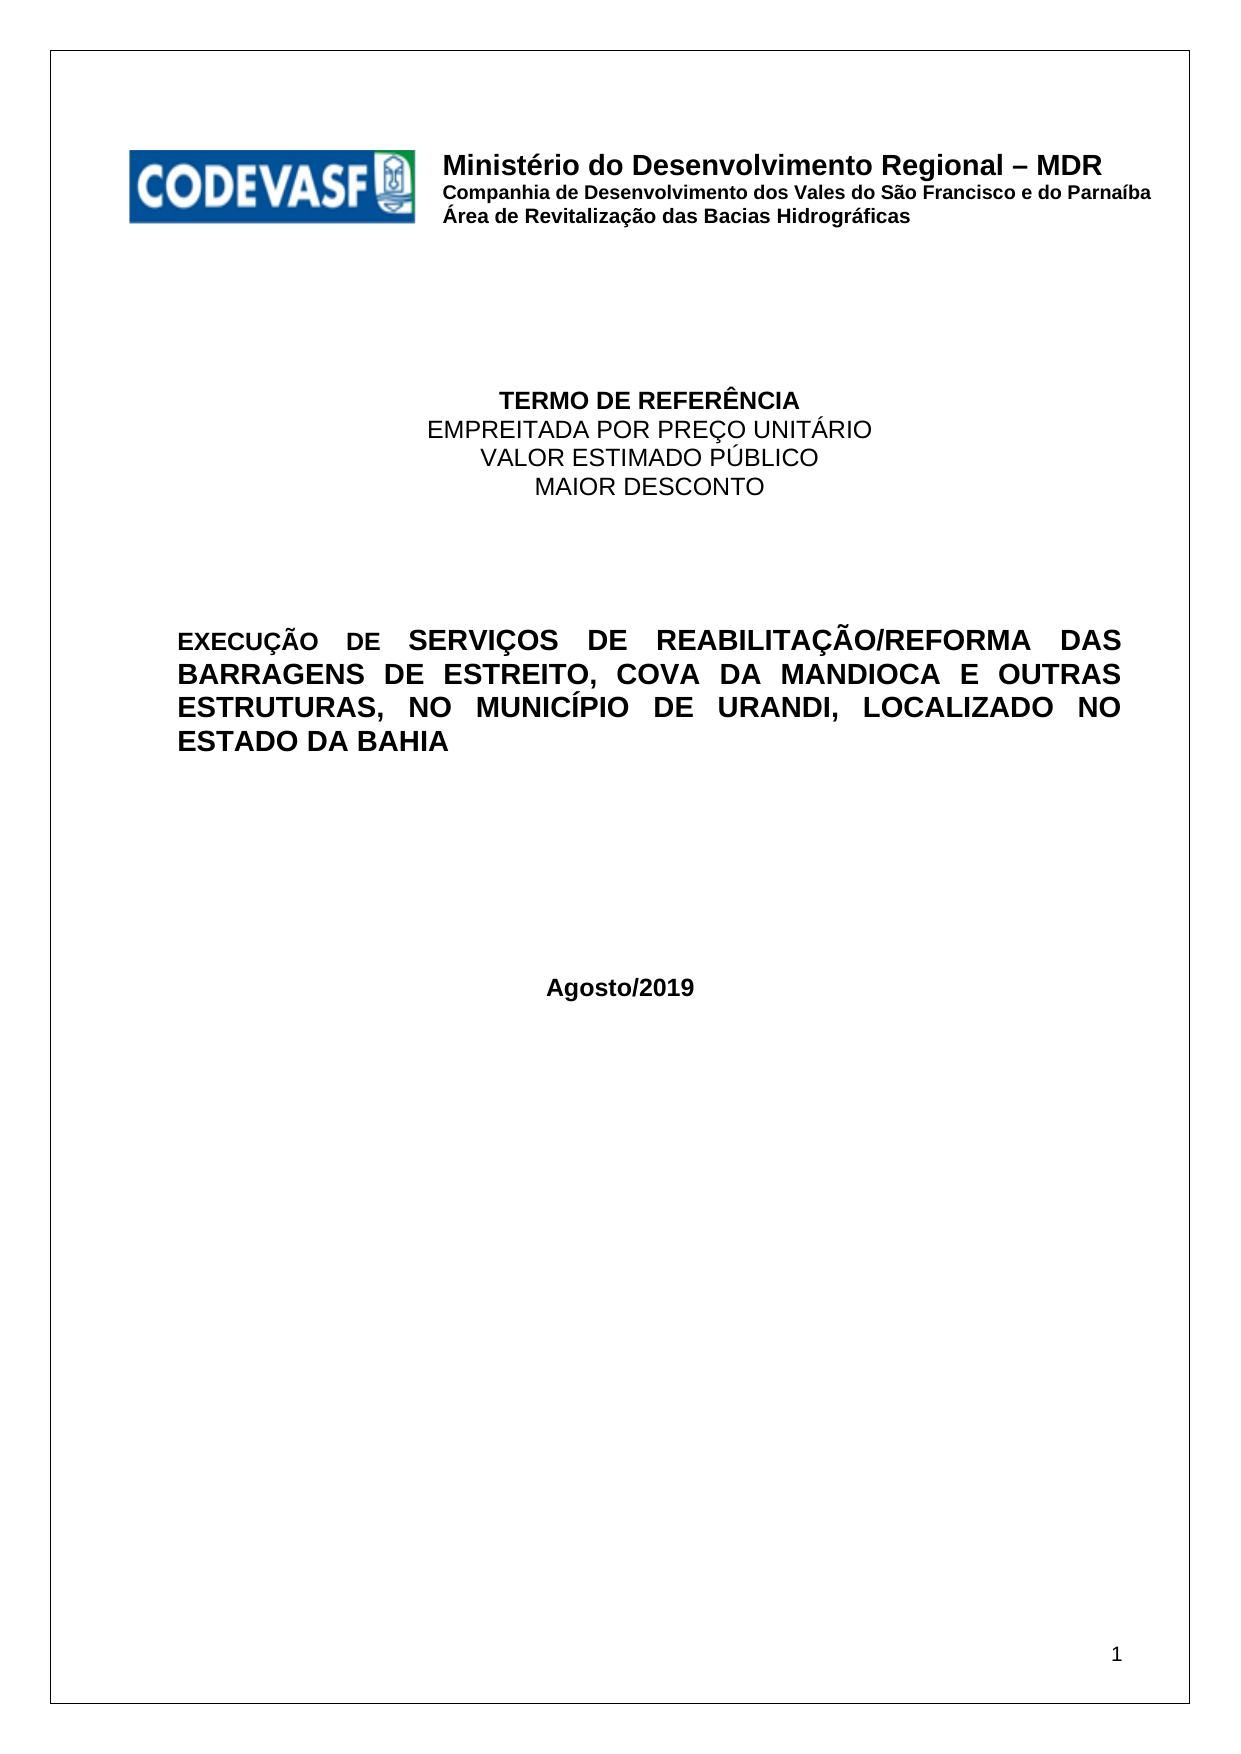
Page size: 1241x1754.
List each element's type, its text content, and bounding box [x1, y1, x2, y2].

picture [129, 150, 417, 226]
text TERMO DE REFERÊNCIA [177, 386, 1122, 415]
text EMPREITADA POR PREÇO UNITÁRIO [177, 415, 1122, 443]
text MAIOR DESCONTO [177, 472, 1122, 501]
text VALOR ESTIMADO PÚBLICO [177, 443, 1122, 472]
text EXECUÇÃO DE SERVIÇOS DE REABILITAÇÃO/REFORMA DAS BARRAGENS DE ESTREITO, COVA DA MANDIOCA E OUTRAS ESTRUTURAS, NO MUNICÍPIO DE URANDI, LOCALIZADO NO ESTADO DA BAHIA [177, 623, 1122, 757]
text Agosto/2019 [51, 973, 1189, 1002]
